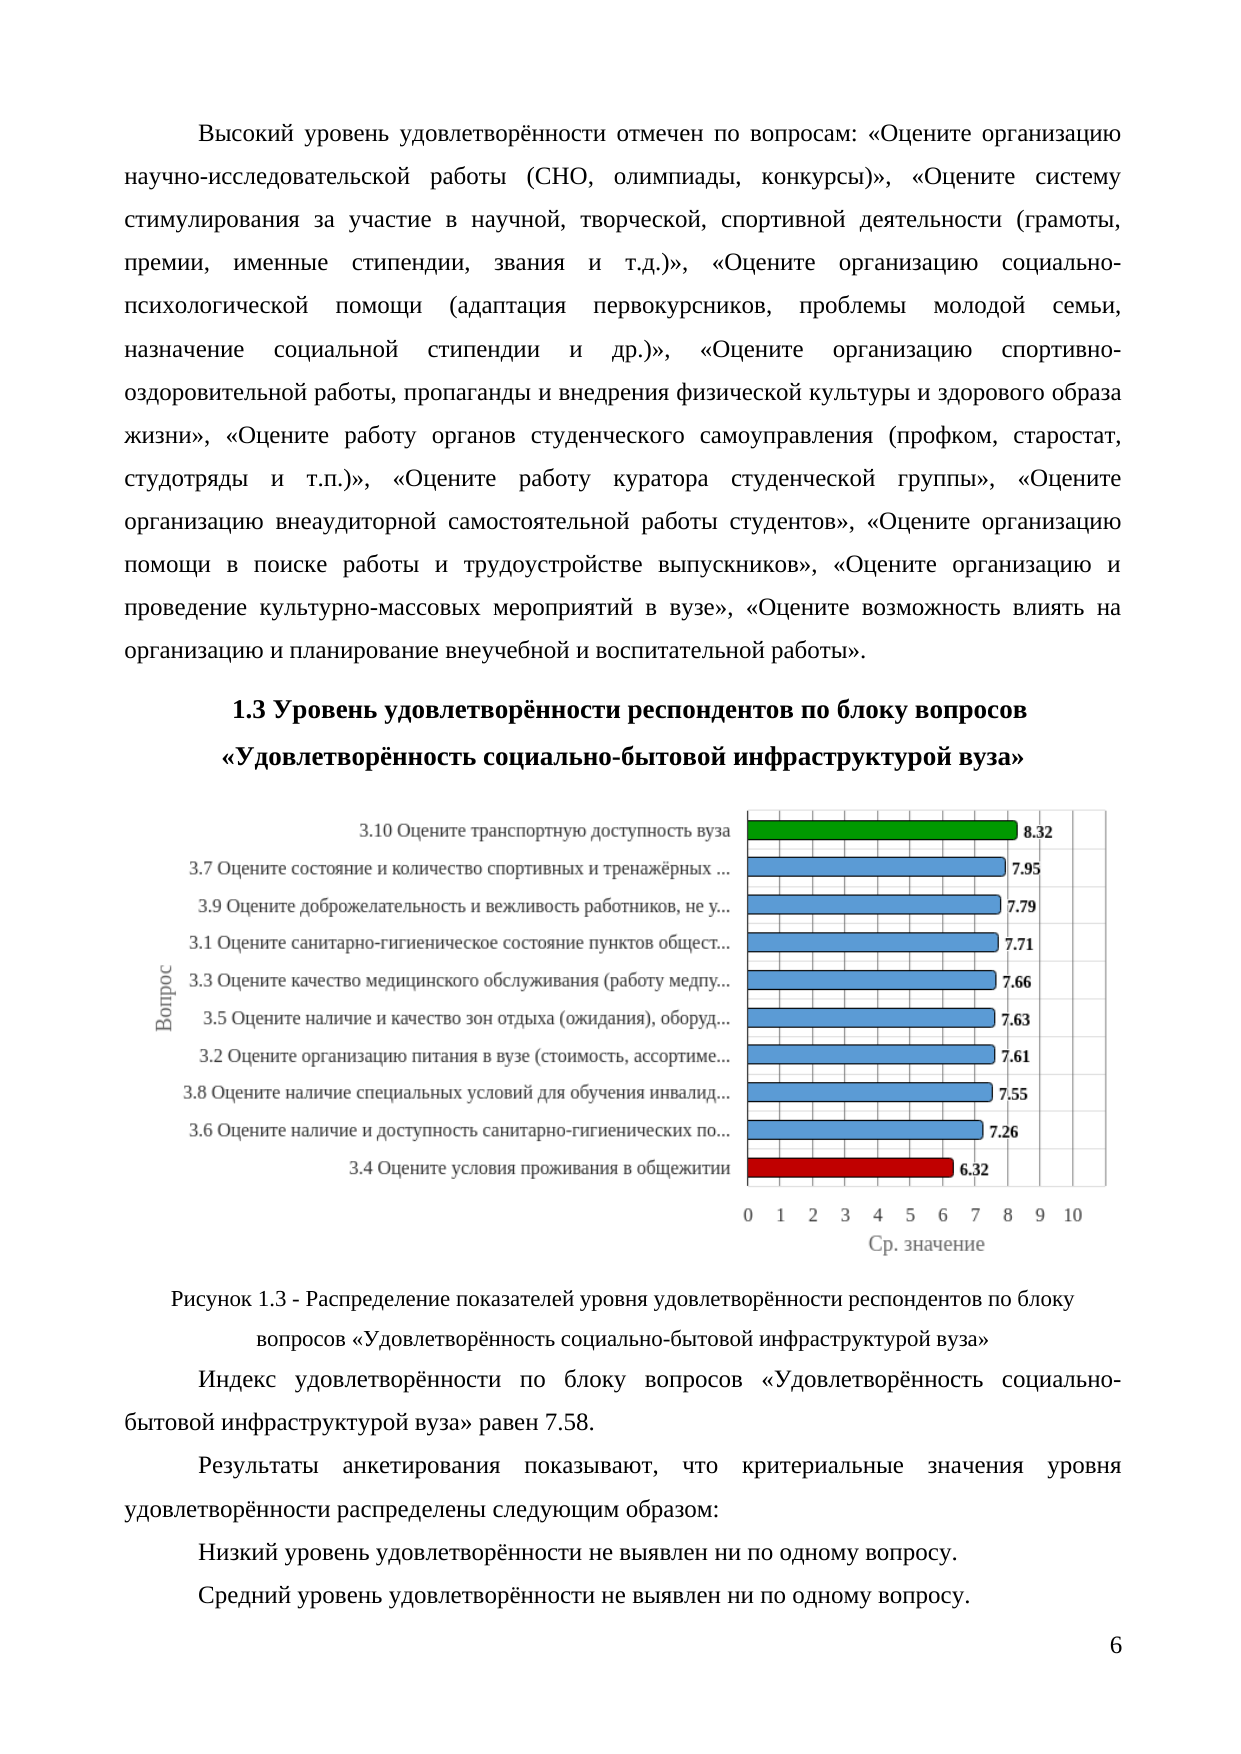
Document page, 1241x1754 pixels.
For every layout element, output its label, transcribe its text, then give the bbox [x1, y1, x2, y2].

text Низкий уровень удовлетворённости не выявлен ни по одному вопросу. [124, 1537, 1122, 1566]
picture [124, 799, 1129, 1271]
subtitle 1.3 Уровень удовлетворённости респондентов по блоку вопросов «Удовлетворённость социально-бытовой инфраструктурой вуза» [124, 693, 1122, 771]
text Результаты анкетирования показывают, что критериальные значения уровня удовлетворённости распределены следующим образом: [124, 1451, 1122, 1522]
text Высокий уровень удовлетворённости отмечен по вопросам: «Оцените организацию научно-исследовательской работы (СНО, олимпиады, конкурсы)», «Оцените систему стимулирования за участие в научной, творческой, спортивной деятельности (грамоты, премии, именные стипендии, звания и т.д.)», «Оцените организацию социально-психологической помощи (адаптация первокурсников, проблемы молодой семьи, назначение социальной стипендии и др.)», «Оцените организацию спортивно-оздоровительной работы, пропаганды и внедрения физической культуры и здорового образа жизни», «Оцените работу органов студенческого самоуправления (профком, старостат, студотряды и т.п.)», «Оцените работу куратора студенческой группы», «Оцените организацию внеаудиторной самостоятельной работы студентов», «Оцените организацию помощи в поиске работы и трудоустройстве выпускников», «Оцените организацию и проведение культурно-массовых мероприятий в вузе», «Оцените возможность влиять на организацию и планирование внеучебной и воспитательной работы». [124, 118, 1122, 664]
text Рисунок 1.3 - Распределение показателей уровня удовлетворённости респондентов по блоку вопросов «Удовлетворённость социально-бытовой инфраструктурой вуза» [124, 1285, 1122, 1351]
text Средний уровень удовлетворённости не выявлен ни по одному вопросу. [124, 1580, 1122, 1609]
text Индекс удовлетворённости по блоку вопросов «Удовлетворённость социально-бытовой инфраструктурой вуза» равен 7.58. [124, 1364, 1122, 1436]
